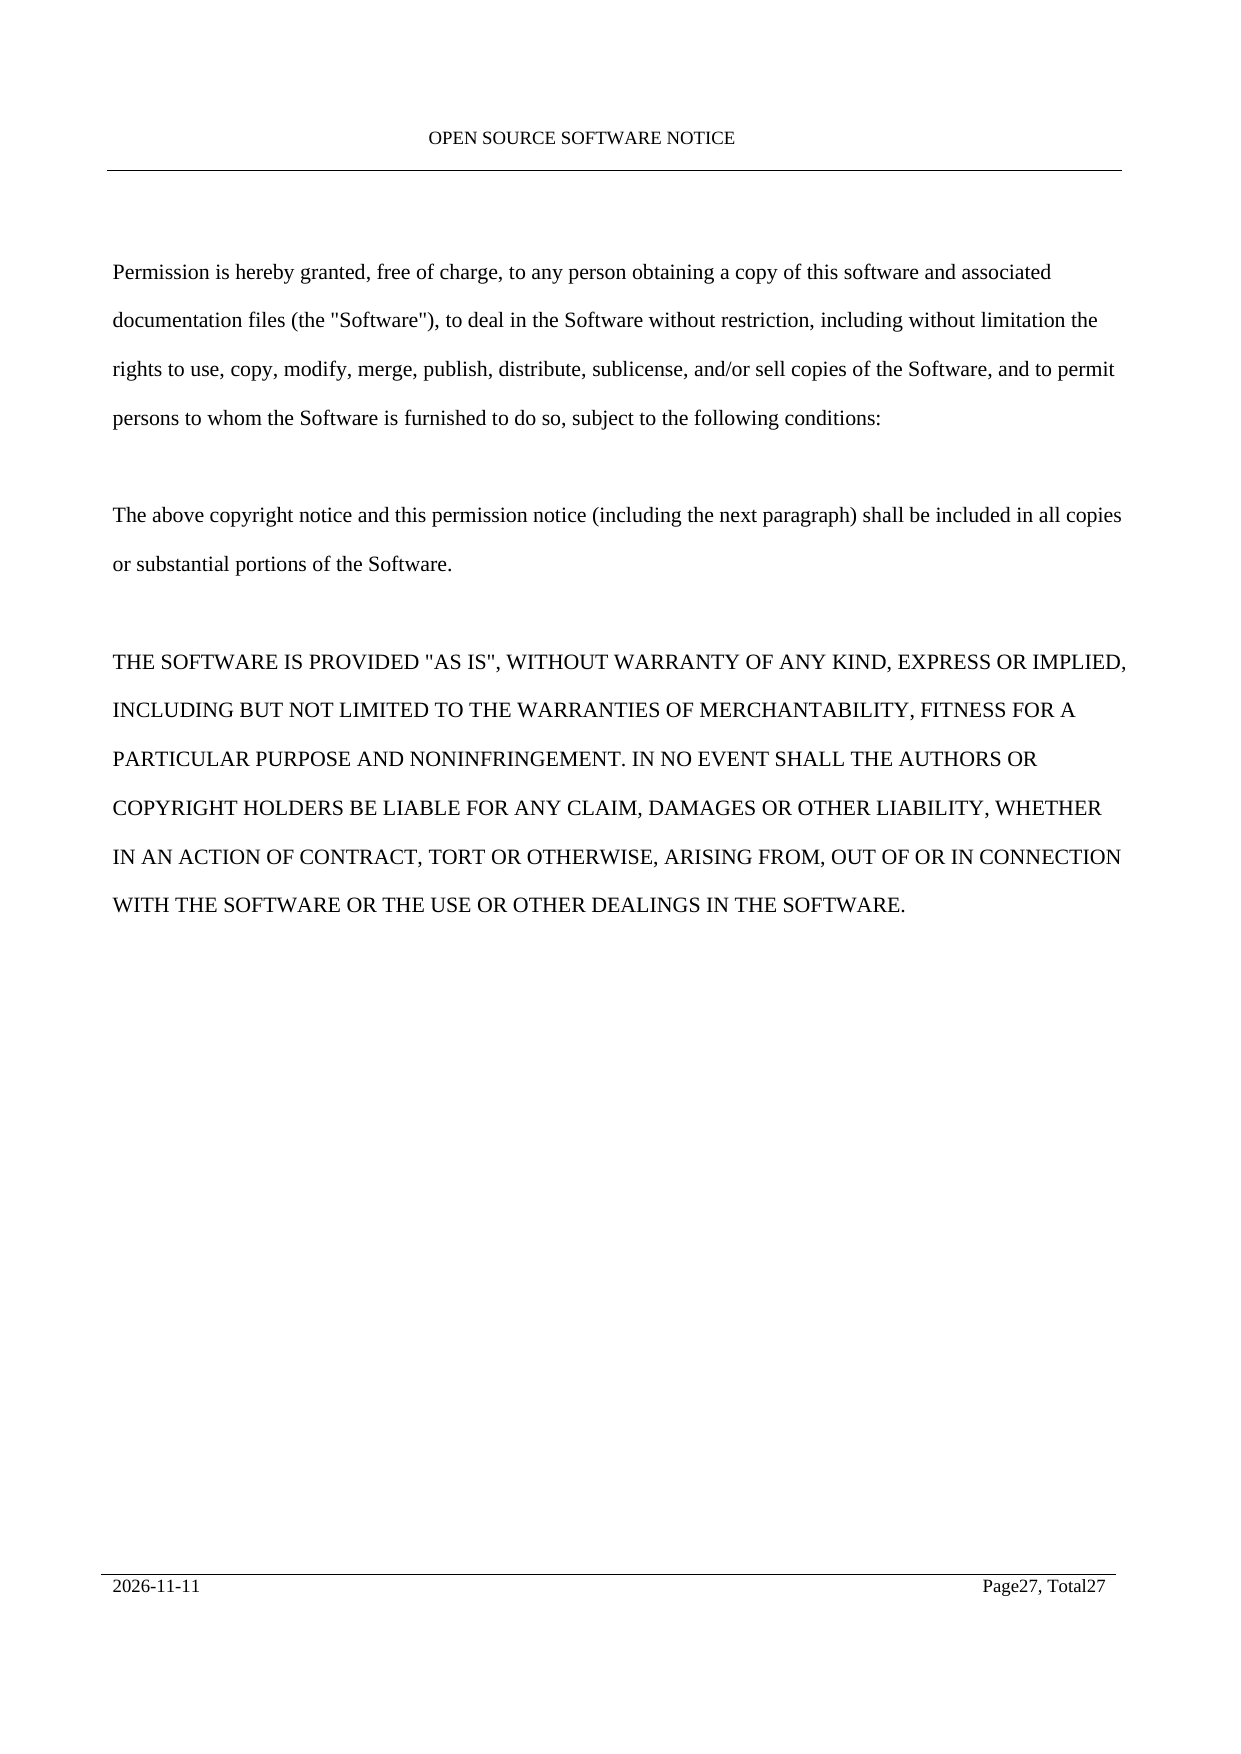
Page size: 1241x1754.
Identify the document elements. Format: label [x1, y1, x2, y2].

text [112, 206, 1128, 921]
